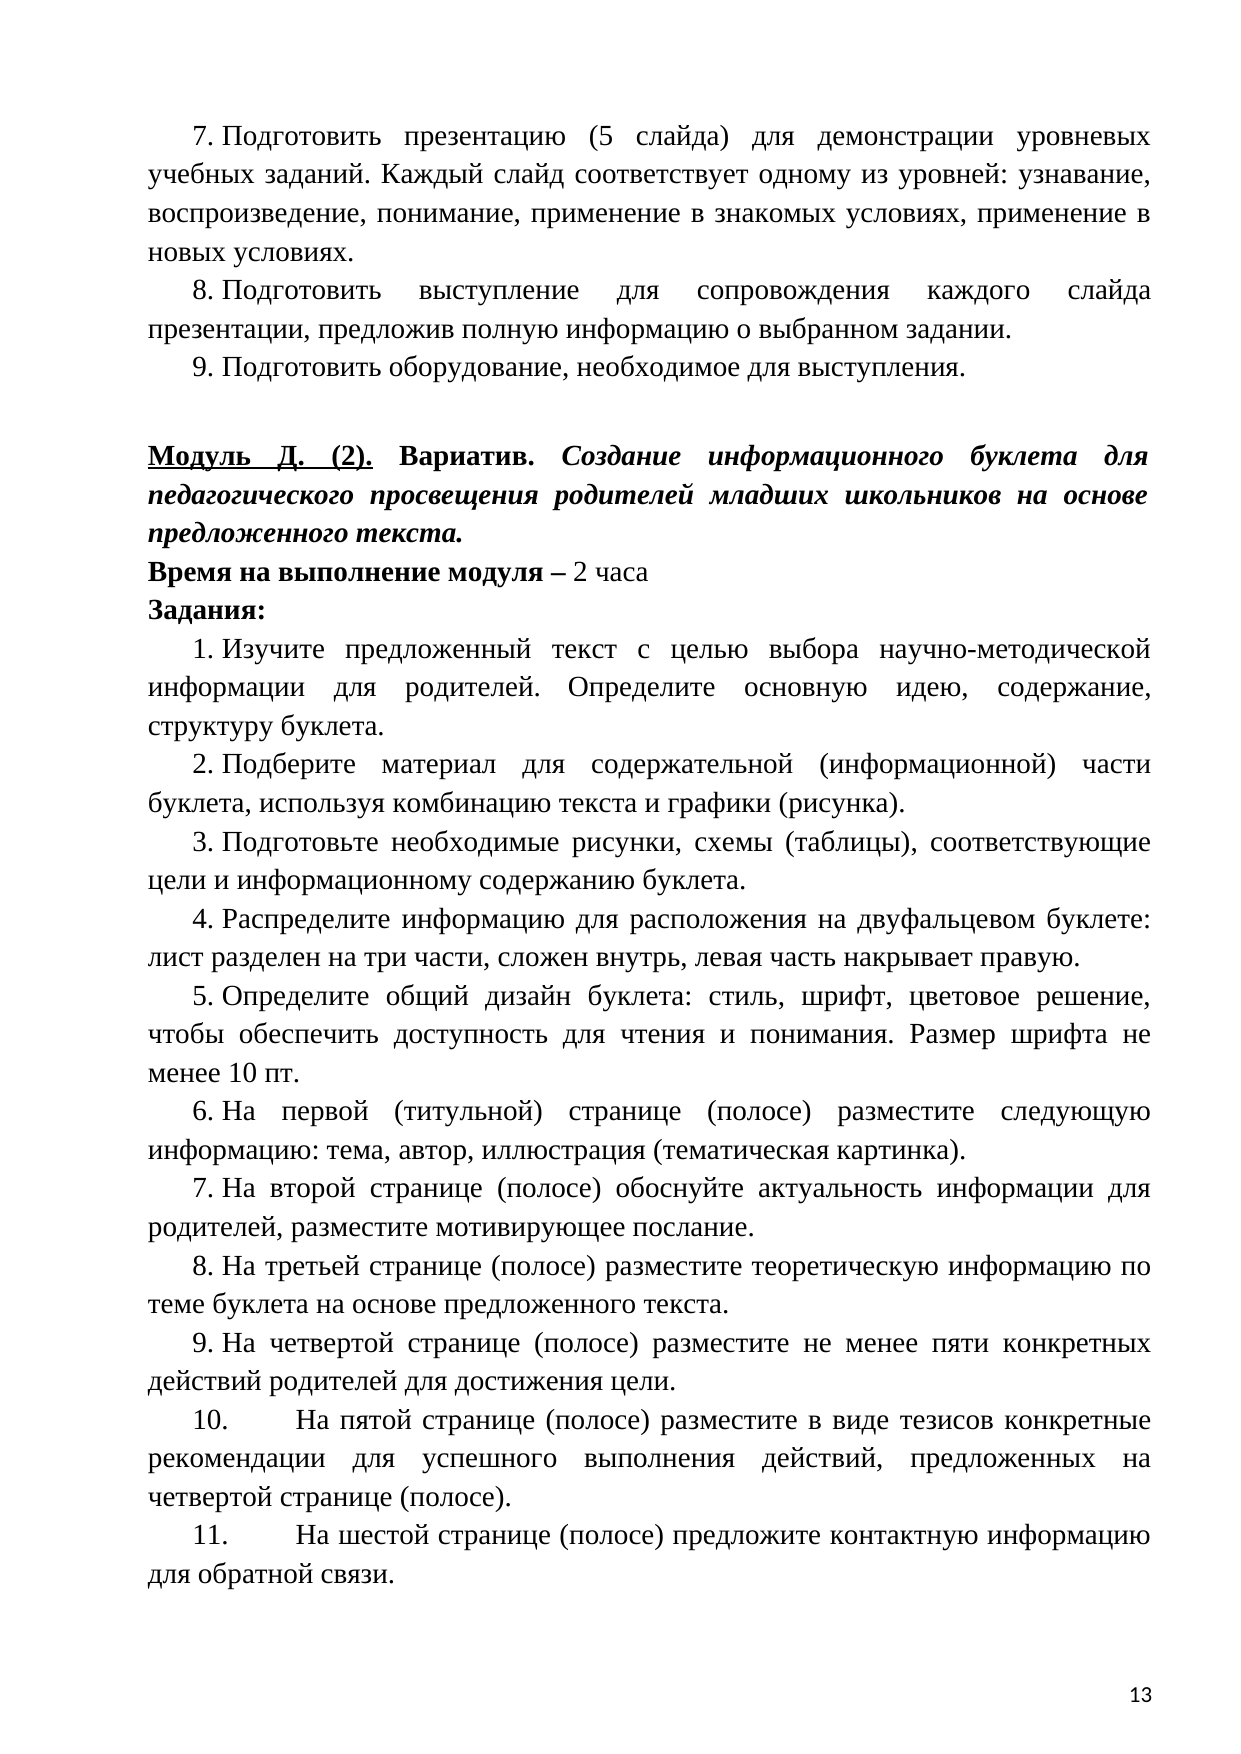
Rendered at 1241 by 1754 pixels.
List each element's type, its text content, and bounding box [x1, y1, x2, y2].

list Распределите информацию для расположения на двуфальцевом буклете: лист разделен на три части, сложен внутрь, левая часть накрывает правую. [148, 901, 1152, 973]
list На четвертой странице (полосе) разместите не менее пяти конкретных действий родителей для достижения цели. [148, 1325, 1152, 1397]
list Подберите материал для содержательной (информационной) части буклета, используя комбинацию текста и графики (рисунка). [148, 747, 1152, 819]
list На пятой странице (полосе) разместите в виде тезисов конкретные рекомендации для успешного выполнения действий, предложенных на четвертой странице (полосе). [148, 1402, 1152, 1512]
list На шестой странице (полосе) предложите контактную информацию для обратной связи. [148, 1517, 1152, 1589]
text Модуль Д. (2). Вариатив. Создание информационного буклета для педагогического просвещения родителей младших школьников на основе предложенного текста. [148, 438, 1152, 549]
text Задания: [148, 592, 1152, 626]
list Определите общий дизайн буклета: стиль, шрифт, цветовое решение, чтобы обеспечить доступность для чтения и понимания. Размер шрифта не менее 10 пт. [148, 978, 1152, 1088]
list Подготовить выступление для сопровождения каждого слайда презентации, предложив полную информацию о выбранном задании. [148, 272, 1152, 344]
list Подготовить оборудование, необходимое для выступления. [148, 349, 1152, 383]
list На первой (титульной) странице (полосе) разместите следующую информацию: тема, автор, иллюстрация (тематическая картинка). [148, 1093, 1152, 1166]
text Время на выполнение модуля – 2 часа [148, 554, 1152, 587]
list Подготовить презентацию (5 слайда) для демонстрации уровневых учебных заданий. Каждый слайд соответствует одному из уровней: узнавание, воспроизведение, понимание, применение в знакомых условиях, применение в новых условиях. [148, 118, 1152, 267]
list На третьей странице (полосе) разместите теоретическую информацию по теме буклета на основе предложенного текста. [148, 1248, 1152, 1320]
list На второй странице (полосе) обоснуйте актуальность информации для родителей, разместите мотивирующее послание. [148, 1171, 1152, 1243]
list Изучите предложенный текст с целью выбора научно-методической информации для родителей. Определите основную идею, содержание, структуру буклета. [148, 631, 1152, 742]
list Подготовьте необходимые рисунки, схемы (таблицы), соответствующие цели и информационному содержанию буклета. [148, 824, 1152, 896]
